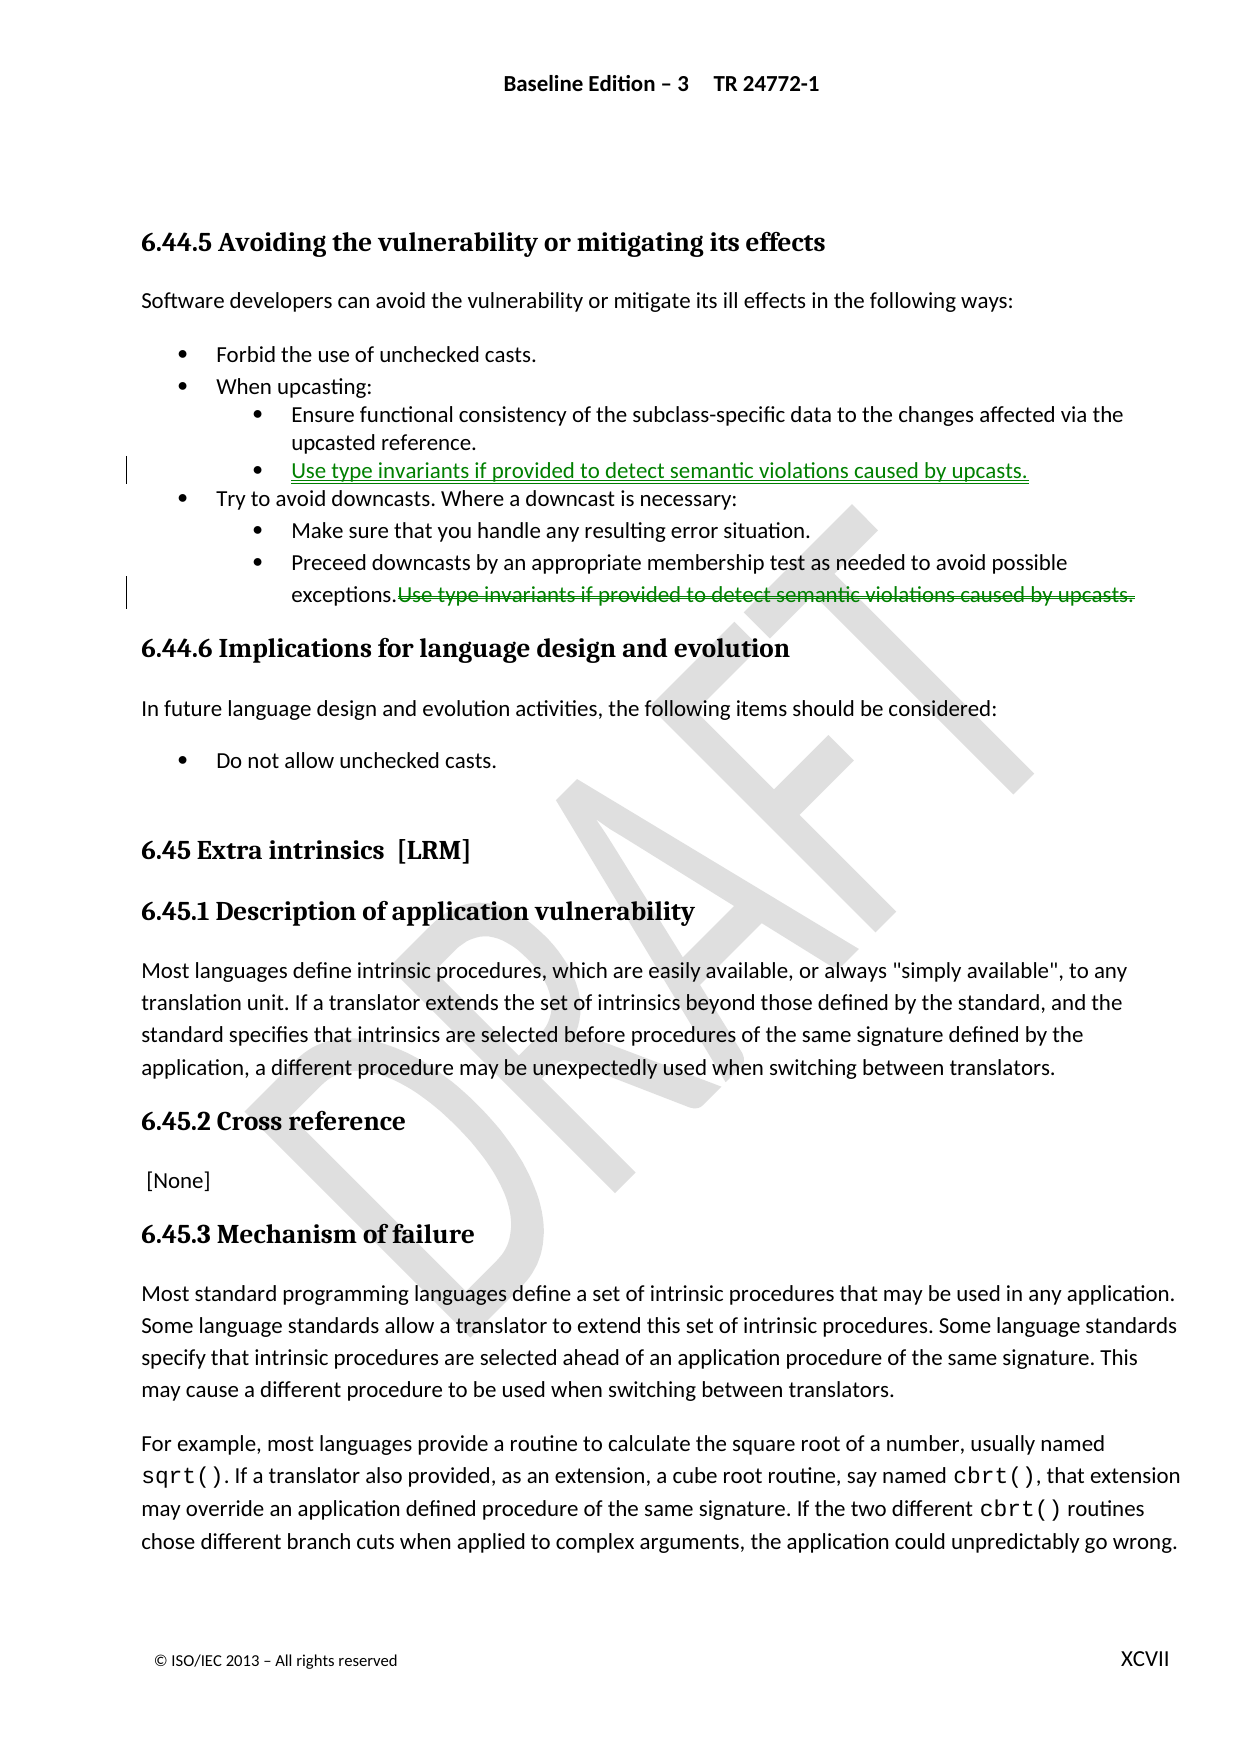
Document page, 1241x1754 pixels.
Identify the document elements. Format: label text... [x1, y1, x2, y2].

text Software developers can avoid the vulnerability or mitigate its ill effects in the following ways: [141, 287, 1182, 315]
list Do not allow unchecked casts. [178, 747, 1182, 775]
list When upcasting: [178, 372, 1182, 400]
list Try to avoid downcasts. Where a downcast is necessary: [178, 484, 1182, 512]
subtitle 6.45.2 Cross reference [141, 1106, 1182, 1137]
subtitle 6.44.5 Avoiding the vulnerability or mitigating its effects [141, 227, 1182, 258]
text [None] [141, 1166, 1182, 1194]
subtitle 6.44.6 Implications for language design and evolution [141, 633, 1182, 665]
subtitle 6.45.3 Mechanism of failure [141, 1219, 1182, 1250]
list Forbid the use of unchecked casts. [178, 340, 1182, 368]
text For example, most languages provide a routine to calculate the square root of a number, usually named sqrt(). If a translator also provided, as an extension, a cube root routine, say named cbrt(), that extension may override an application defined procedure of the same signature. If the two different cbrt() routines chose different branch cuts when applied to complex arguments, the application could unpredictably go wrong. [141, 1429, 1182, 1556]
list Ensure functional consistency of the subclass-specific data to the changes affected via the upcasted reference. [253, 400, 1182, 456]
text Most standard programming languages define a set of intrinsic procedures that may be used in any application. Some language standards allow a translator to extend this set of intrinsic procedures. Some language standards specify that intrinsic procedures are selected ahead of an application procedure of the same signature. This may cause a different procedure to be used when switching between translators. [141, 1279, 1182, 1404]
list Make sure that you handle any resulting error situation. [253, 516, 1182, 544]
subtitle 6.45.1 Description of application vulnerability [141, 896, 1182, 927]
subtitle 6.45 Extra intrinsics [LRM] [141, 835, 1182, 867]
text Most languages define intrinsic procedures, which are easily available, or always "simply available", to any translation unit. If a translator extends the set of intrinsics beyond those defined by the standard, and the standard specifies that intrinsics are selected before procedures of the same signature defined by the application, a different procedure may be unexpectedly used when switching between translators. [141, 956, 1182, 1081]
list Preceed downcasts by an appropriate membership test as needed to avoid possible exceptions. [253, 548, 1182, 608]
text In future language design and evolution activities, the following items should be considered: [141, 694, 1182, 722]
